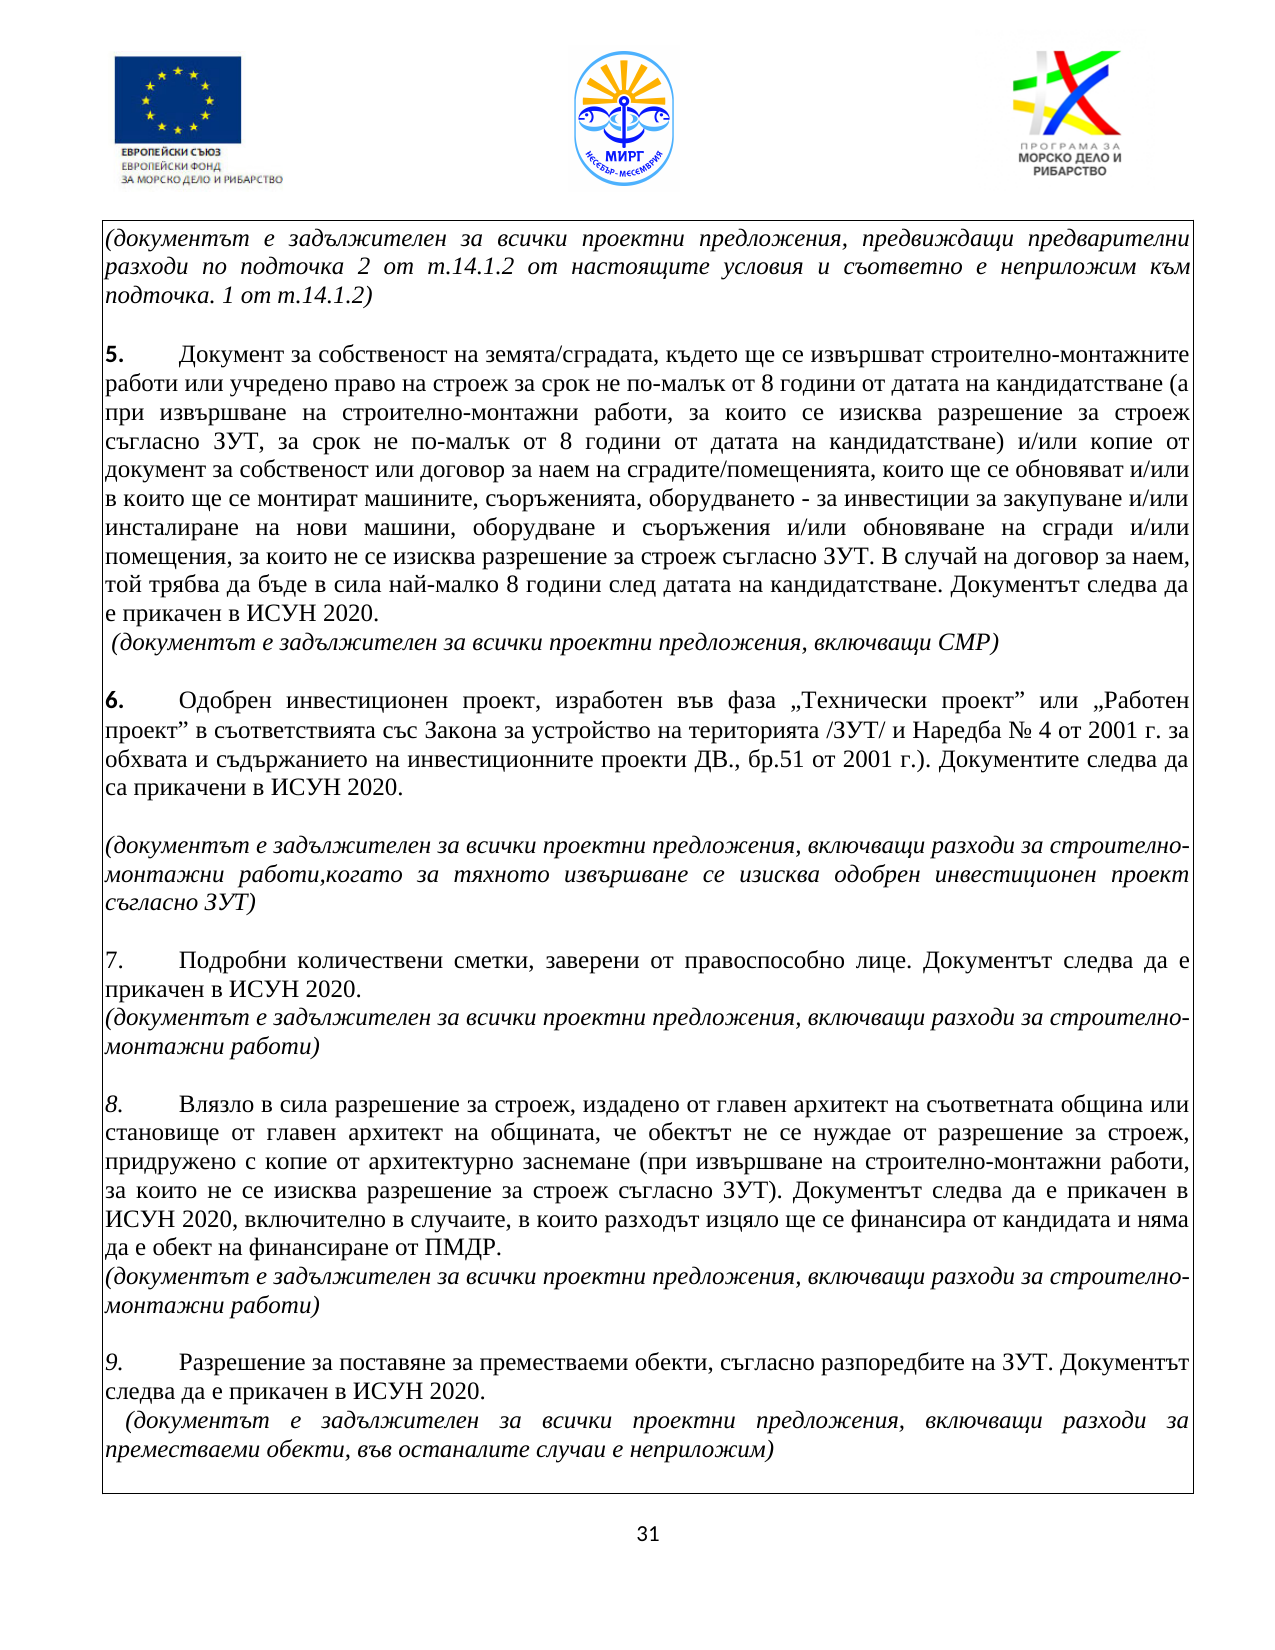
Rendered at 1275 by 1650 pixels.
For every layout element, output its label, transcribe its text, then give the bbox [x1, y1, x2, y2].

picture [975, 29, 1155, 192]
picture [105, 51, 284, 192]
text (документът е задължителен за всички проектни предложения, включващи разходи за преместваеми обекти, във останалите случаи е неприложим) [105, 1405, 1191, 1462]
text (документът е задължителен за всички проектни предложения, включващи разходи за строително-монтажни работи,когато за тяхното извършване се изисква одобрен инвестиционен проект съгласно ЗУТ) [105, 830, 1191, 916]
text 9. Разрешение за поставяне за преместваеми обекти, съгласно разпоредбите на ЗУТ. Документът следва да е прикачен в ИСУН 2020. [105, 1347, 1191, 1405]
text (документът е задължителен за всички проектни предложения, включващи разходи за строително-монтажни работи) [105, 1002, 1191, 1060]
text (документът е задължителен за всички проектни предложения, предвиждащи предварителни разходи по подточка 2 от т.14.1.2 от настоящите условия и съответно е неприложим към подточка. 1 от т.14.1.2) [103, 221, 1193, 309]
picture [567, 45, 681, 192]
text (документът е задължителен за всички проектни предложения, включващи СМР) [105, 627, 1191, 656]
list Одобрен инвестиционен проект, изработен във фаза „Технически проект” или „Работен проект” в съответствията със Закона за устройство на територията /ЗУТ/ и Наредба № 4 от 2001 г. за обхвата и съдържанието на инвестиционните проекти ДВ., бр.51 от 2001 г.). Документите следва да са прикачени в ИСУН 2020. [105, 684, 1191, 801]
text (документът е задължителен за всички проектни предложения, включващи разходи за строително-монтажни работи) [105, 1261, 1191, 1319]
text 7. Подробни количествени сметки, заверени от правоспособно лице. Документът следва да е прикачен в ИСУН 2020. [105, 945, 1191, 1002]
list Документ за собственост на земята/сградата, където ще се извършват строително-монтажните работи или учредено право на строеж за срок не по-малък от 8 години от датата на кандидатстване (а при извършване на строително-монтажни работи, за които се изисква разрешение за строеж съгласно ЗУТ, за срок не по-малък от 8 години от датата на кандидатстване) и/или копие от документ за собственост или договор за наем на сградите/помещенията, които ще се обновяват и/или в които ще се монтират машините, съоръженията, оборудването - за инвестиции за закупуване и/или инсталиране на нови машини, оборудване и съоръжения и/или обновяване на сгради и/или помещения, за които не се изисква разрешение за строеж съгласно ЗУТ. В случай на договор за наем, той трябва да бъде в сила най-малко 8 години след датата на кандидатстване. Документът следва да е прикачен в ИСУН 2020. [105, 338, 1191, 627]
text 8. Влязло в сила разрешение за строеж, издадено от главен архитект на съответната община или становище от главен архитект на общината, че обектът не се нуждае от разрешение за строеж, придружено с копие от архитектурно заснемане (при извършване на строително-монтажни работи, за които не се изисква разрешение за строеж съгласно ЗУТ). Документът следва да е прикачен в ИСУН 2020, включително в случаите, в които разходът изцяло ще се финансира от кандидата и няма да е обект на финансиране от ПМДР. [105, 1089, 1191, 1261]
